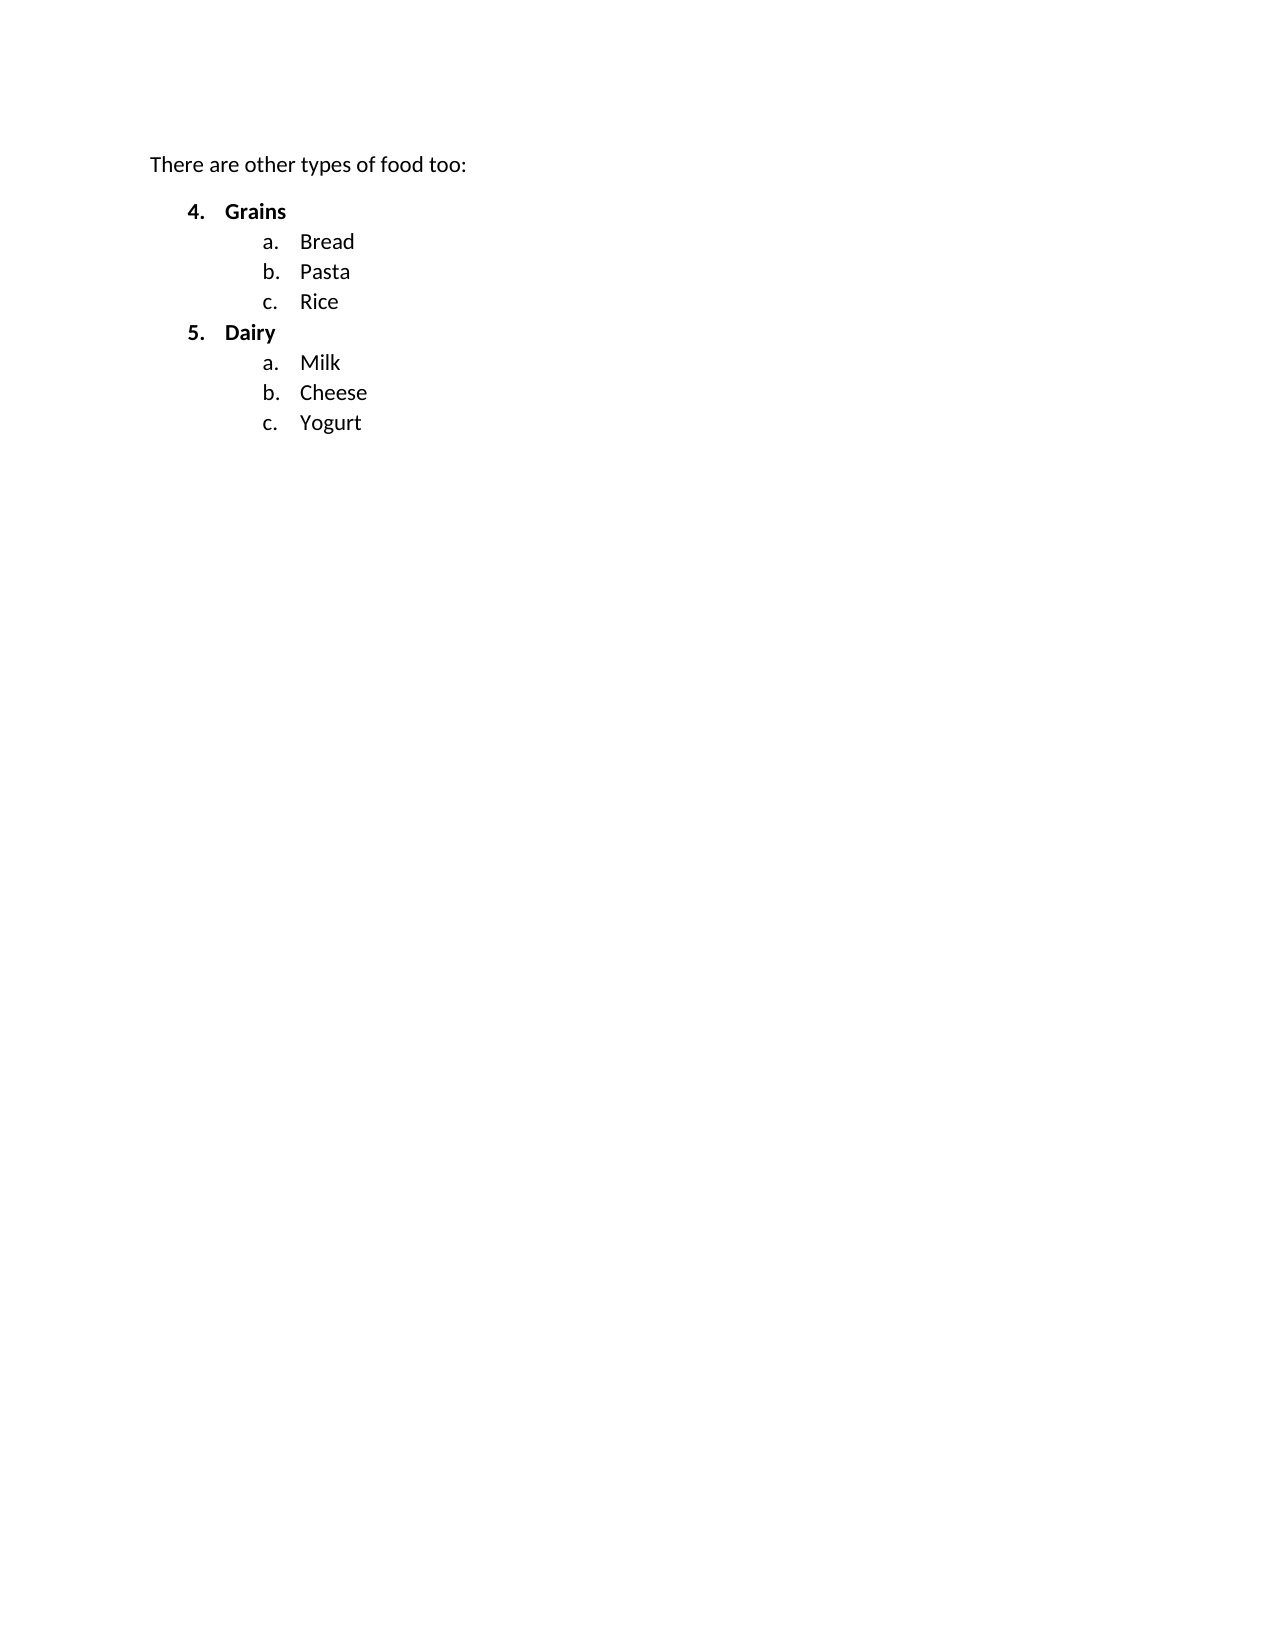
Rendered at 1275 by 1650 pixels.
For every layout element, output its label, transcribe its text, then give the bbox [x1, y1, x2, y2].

list Rice [262, 287, 1125, 316]
list Cheese [262, 378, 1125, 406]
list Grains [187, 197, 1125, 225]
list Yogurt [262, 408, 1125, 436]
list Bread [262, 227, 1125, 255]
list Dairy [187, 318, 1125, 346]
list Pasta [262, 257, 1125, 285]
list Milk [262, 348, 1125, 376]
text There are other types of food too: [150, 150, 1125, 178]
